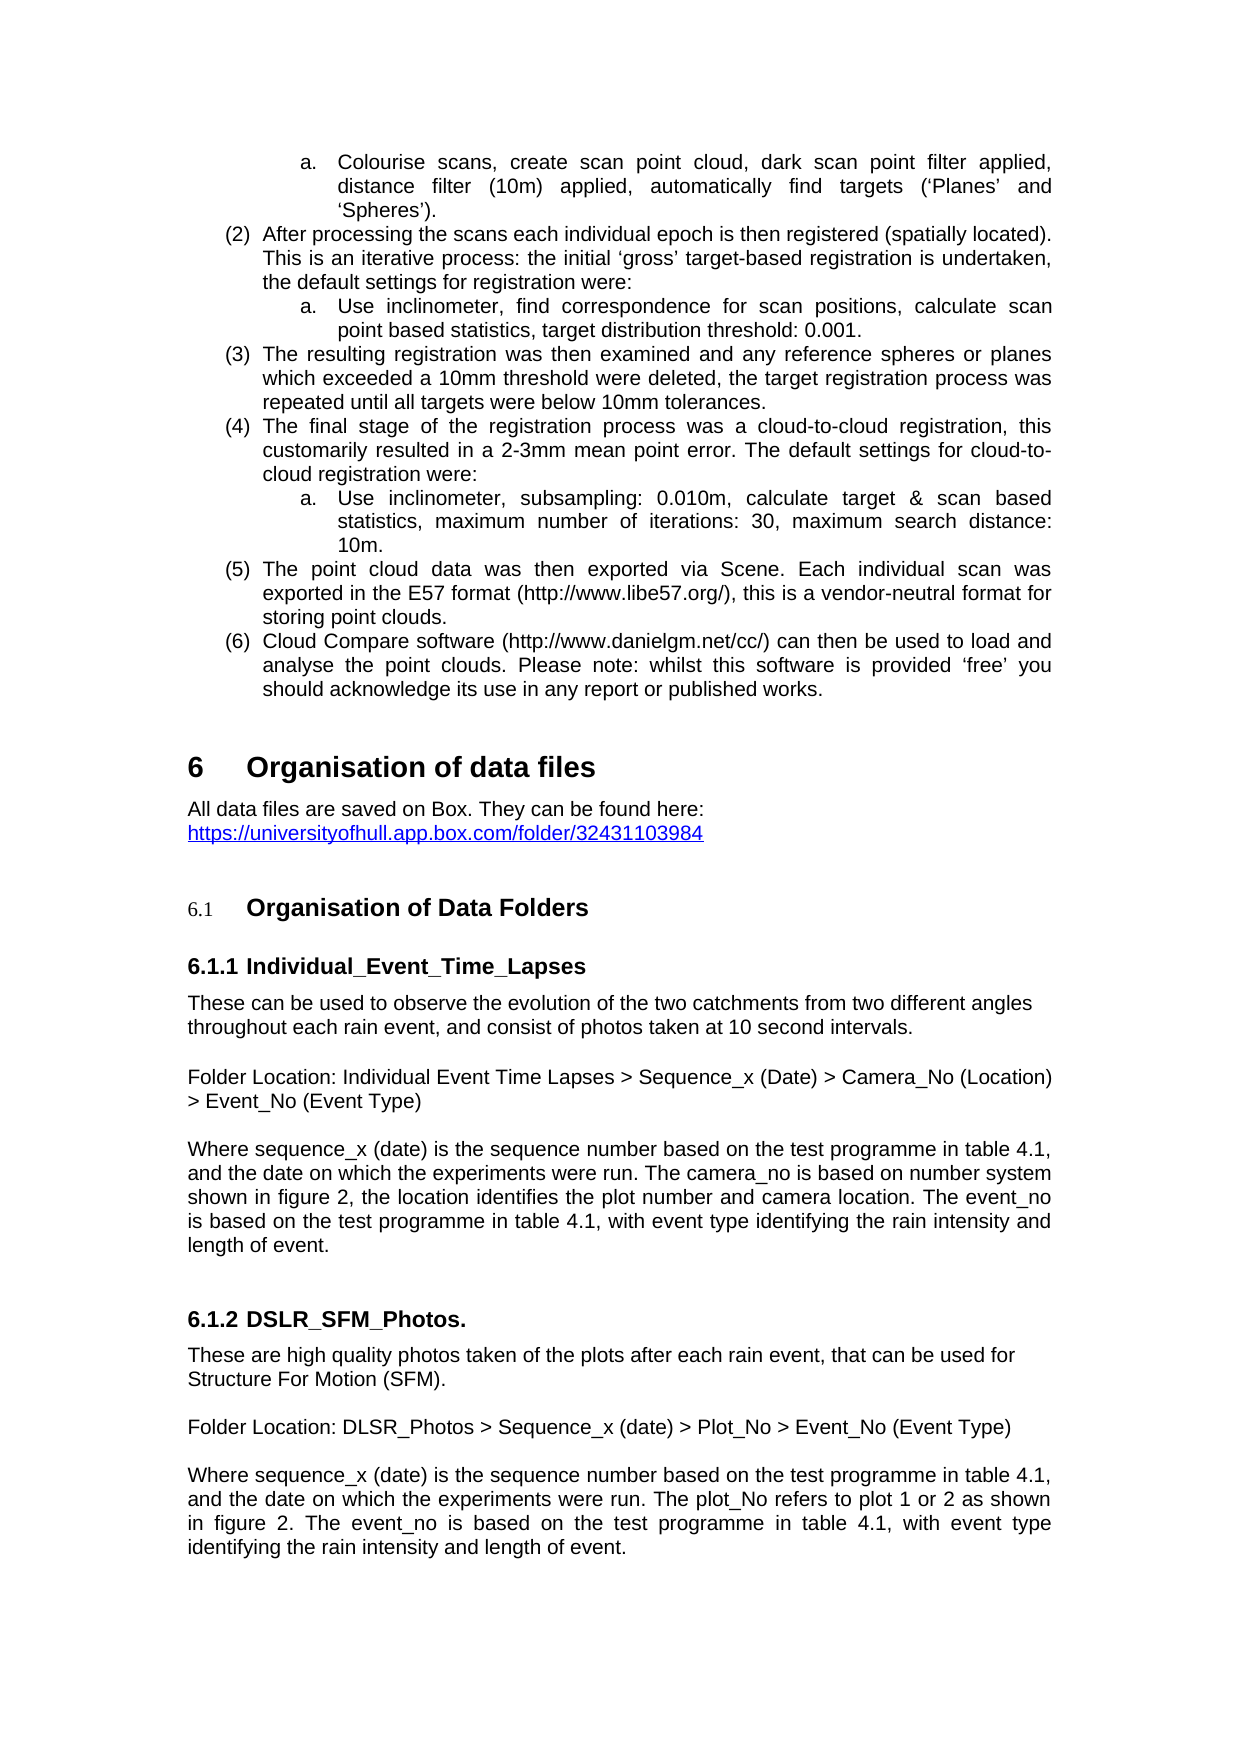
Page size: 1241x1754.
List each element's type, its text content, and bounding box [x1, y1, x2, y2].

list Use inclinometer, find correspondence for scan positions, calculate scan point based statistics, target distribution threshold: 0.001. [300, 294, 1053, 342]
subtitle Organisation of data files [187, 750, 1053, 783]
list The final stage of the registration process was a cloud-to-cloud registration, this customarily resulted in a 2-3mm mean point error. The default settings for cloud-to-cloud registration were: [225, 413, 1053, 485]
text All data files are saved on Box. They can be found here: [187, 796, 1053, 820]
text Folder Location: DLSR_Photos > Sequence_x (date) > Plot_No > Event_No (Event Type) [187, 1415, 1053, 1439]
subtitle Organisation of Data Folders [187, 893, 1053, 922]
text These are high quality photos taken of the plots after each rain event, that can be used for Structure For Motion (SFM). [187, 1343, 1053, 1391]
text Where sequence_x (date) is the sequence number based on the test programme in table 4.1, and the date on which the experiments were run. The camera_no is based on number system shown in figure 2, the location identifies the plot number and camera location. The event_no is based on the test programme in table 4.1, with event type identifying the rain intensity and length of event. [187, 1137, 1053, 1257]
list Colourise scans, create scan point cloud, dark scan point filter applied, distance filter (10m) applied, automatically find targets (‘Planes’ and ‘Spheres’). [300, 150, 1053, 222]
list The point cloud data was then exported via Scene. Each individual scan was exported in the E57 format (http://www.libe57.org/), this is a vendor-neutral format for storing point clouds. [225, 557, 1053, 629]
list Cloud Compare software (http://www.danielgm.net/cc/) can then be used to load and analyse the point clouds. Please note: whilst this software is provided ‘free’ you should acknowledge its use in any report or published works. [225, 629, 1053, 701]
list Use inclinometer, subsampling: 0.010m, calculate target & scan based statistics, maximum number of iterations: 30, maximum search distance: 10m. [300, 485, 1053, 557]
text https://universityofhull.app.box.com/folder/32431103984 [187, 820, 1053, 844]
subtitle DSLR_SFM_Photos. [187, 1306, 1053, 1332]
list After processing the scans each individual epoch is then registered (spatially located). This is an iterative process: the initial ‘gross’ target-based registration is undertaken, the default settings for registration were: [225, 222, 1053, 294]
subtitle Individual_Event_Time_Lapses [187, 953, 1053, 979]
text These can be used to observe the evolution of the two catchments from two different angles throughout each rain event, and consist of photos taken at 10 second intervals. [187, 991, 1053, 1038]
list The resulting registration was then examined and any reference spheres or planes which exceeded a 10mm threshold were deleted, the target registration process was repeated until all targets were below 10mm tolerances. [225, 342, 1053, 413]
text Folder Location: Individual Event Time Lapses > Sequence_x (Date) > Camera_No (Location) > Event_No (Event Type) [187, 1065, 1053, 1113]
text Where sequence_x (date) is the sequence number based on the test programme in table 4.1, and the date on which the experiments were run. The plot_No refers to plot 1 or 2 as shown in figure 2. The event_no is based on the test programme in table 4.1, with event type identifying the rain intensity and length of event. [187, 1463, 1053, 1559]
